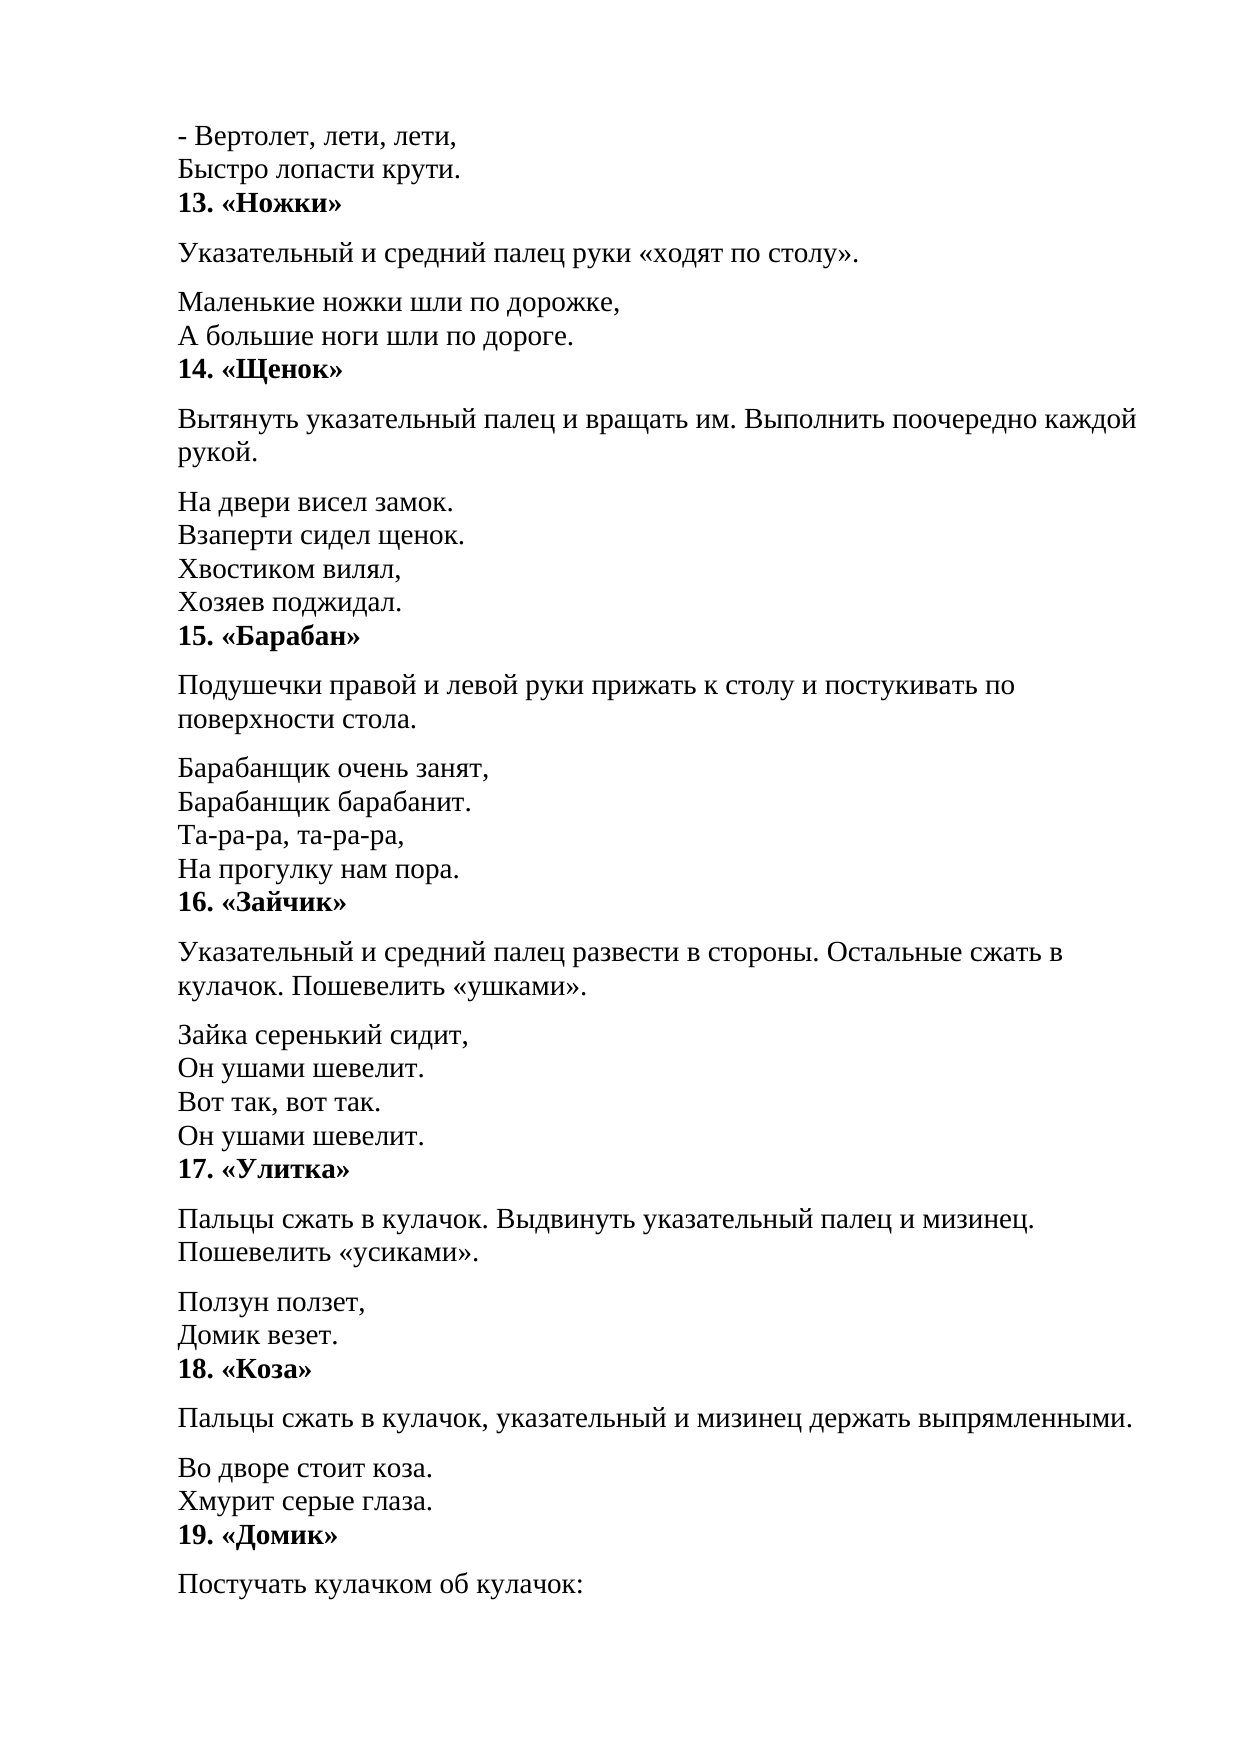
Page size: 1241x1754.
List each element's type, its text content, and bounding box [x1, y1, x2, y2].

text Барабанщик очень занят, Барабанщик барабанит. Та-ра-ра, та-ра-ра, На прогулку нам пора. [177, 750, 1152, 884]
text 18. «Коза» [177, 1351, 1152, 1384]
text Во дворе стоит коза. Хмурит серые глаза. [177, 1450, 1152, 1517]
text Маленькие ножки шли по дорожке, А большие ноги шли по дороге. [177, 284, 1152, 351]
text Ползун ползет, Домик везет. [177, 1284, 1152, 1351]
text 16. «Зайчик» [177, 884, 1152, 918]
text Постучать кулачком об кулачок: [177, 1566, 1152, 1600]
text Указательный и средний палец руки «ходят по столу». [177, 235, 1152, 268]
text 17. «Улитка» [177, 1151, 1152, 1185]
text Пальцы сжать в кулачок. Выдвинуть указательный палец и мизинец. Пошевелить «усиками». [177, 1201, 1152, 1268]
text 15. «Барабан» [177, 618, 1152, 651]
text Вытянуть указательный палец и вращать им. Выполнить поочередно каждой рукой. [177, 401, 1152, 468]
text 13. «Ножки» [177, 185, 1152, 219]
text 14. «Щенок» [177, 351, 1152, 385]
text Подушечки правой и левой руки прижать к столу и постукивать по поверхности стола. [177, 667, 1152, 734]
text - Вертолет, лети, лети, Быстро лопасти крути. [177, 118, 1152, 185]
text 19. «Домик» [177, 1517, 1152, 1550]
text Пальцы сжать в кулачок, указательный и мизинец держать выпрямленными. [177, 1400, 1152, 1434]
text Зайка серенький сидит, Он ушами шевелит. Вот так, вот так. Он ушами шевелит. [177, 1017, 1152, 1151]
text На двери висел замок. Взаперти сидел щенок. Хвостиком вилял, Хозяев поджидал. [177, 484, 1152, 618]
text Указательный и средний палец развести в стороны. Остальные сжать в кулачок. Пошевелить «ушками». [177, 934, 1152, 1001]
